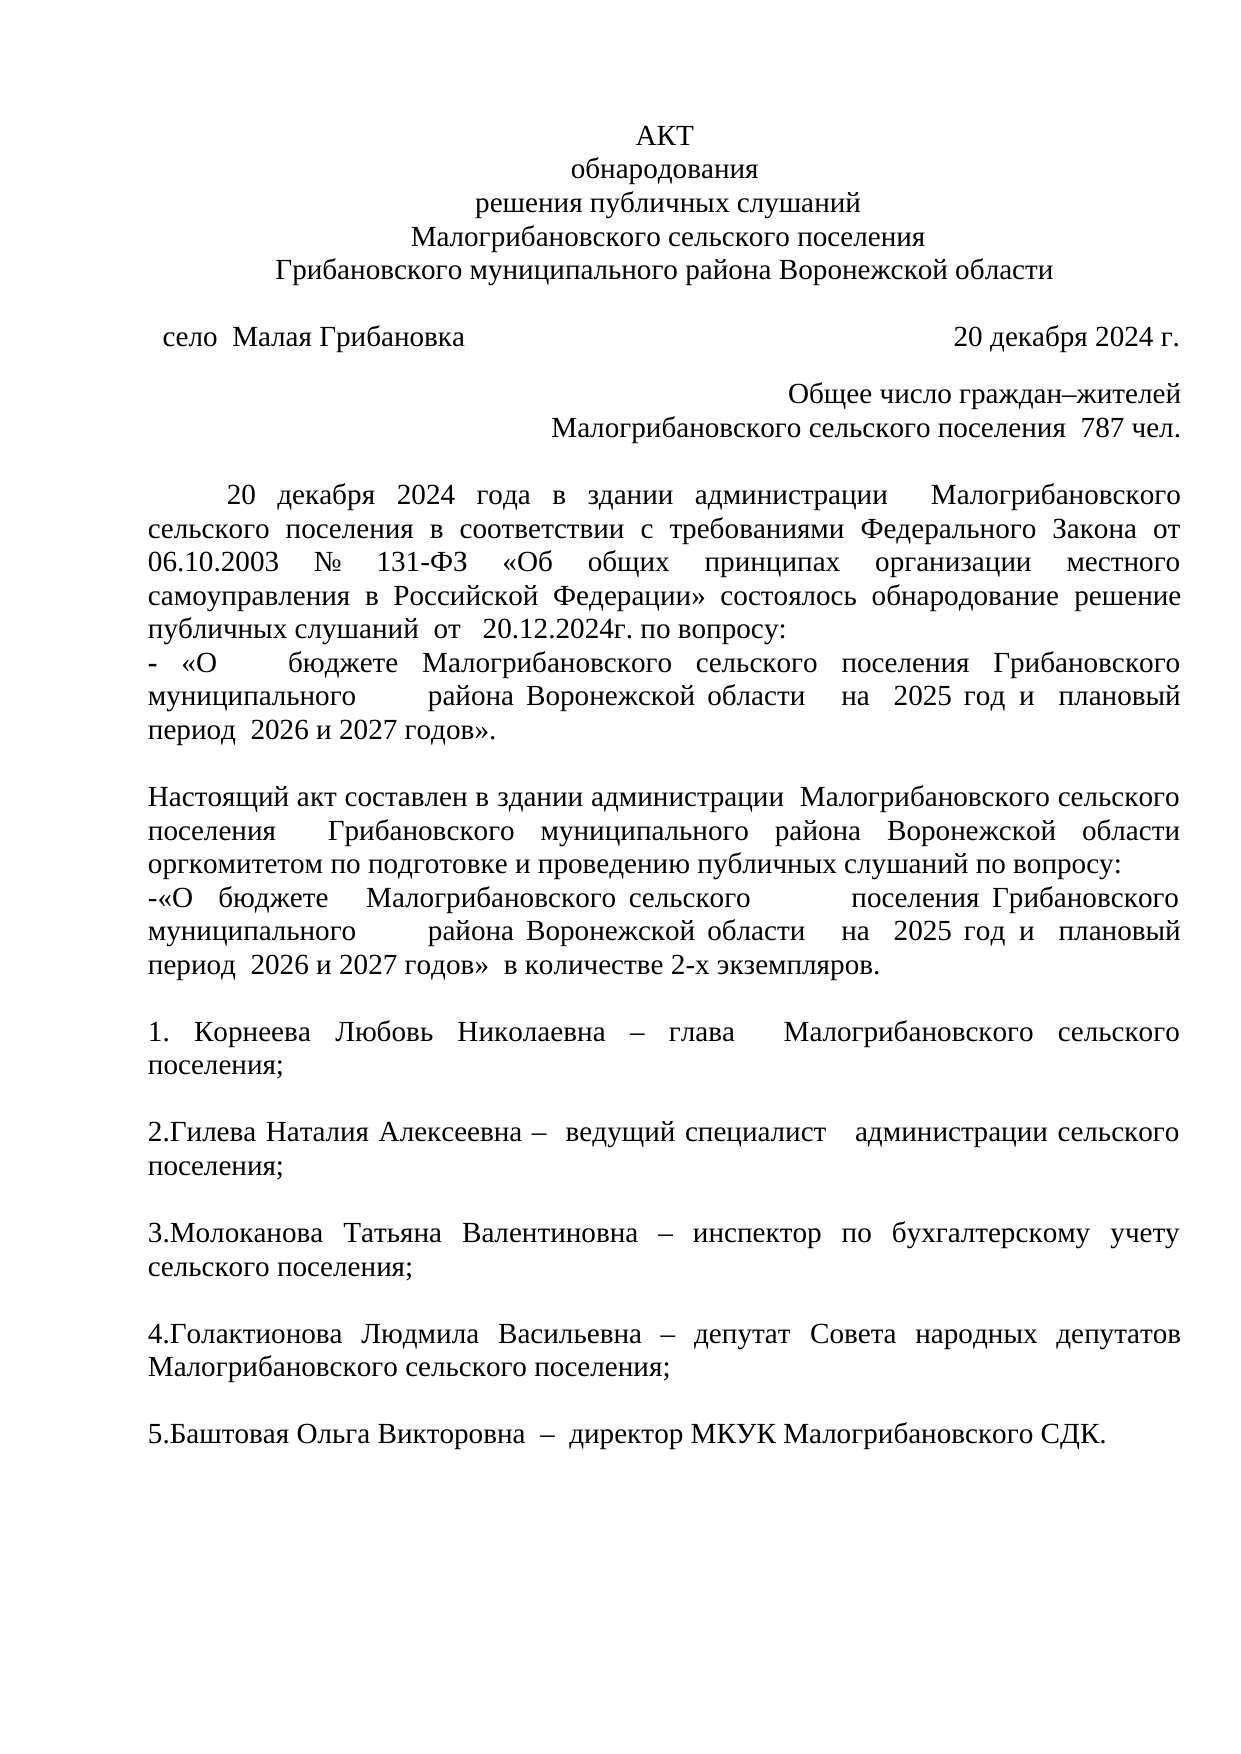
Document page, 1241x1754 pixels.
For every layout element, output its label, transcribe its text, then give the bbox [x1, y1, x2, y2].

title 20 декабря 2024 года в здании администрации Малогрибановского сельского поселения в соответствии с требованиями Федерального Закона от 06.10.2003 № 131-ФЗ «Об общих принципах организации местного самоуправления в Российской Федерации» состоялось обнародование решение публичных слушаний от 20.12.2024г. по вопросу: [148, 477, 1181, 645]
text Общее число граждан–жителей [148, 377, 1181, 410]
text АКТ [148, 118, 1181, 152]
text 3.Молоканова Татьяна Валентиновна – инспектор по бухгалтерскому учету сельского поселения; [148, 1215, 1181, 1282]
text Грибановского муниципального района Воронежской области [148, 252, 1181, 286]
text -«О бюджете Малогрибановского сельского поселения Грибановского муниципального района Воронежской области на 2025 год и плановый период 2026 и 2027 годов» в количестве 2-х экземпляров. [148, 880, 1181, 980]
text 2.Гилева Наталия Алексеевна – ведущий специалист администрации сельского поселения; [148, 1114, 1181, 1182]
text решения публичных слушаний [148, 185, 1181, 219]
text 5.Баштовая Ольга Викторовна – директор МКУК Малогрибановского СДК. [148, 1416, 1181, 1450]
text 4.Голактионова Людмила Васильевна – депутат Совета народных депутатов Малогрибановского сельского поселения; [148, 1316, 1181, 1383]
text обнародования [148, 152, 1181, 185]
text 1. Корнеева Любовь Николаевна – глава Малогрибановского сельского поселения; [148, 1014, 1181, 1081]
text - «О бюджете Малогрибановского сельского поселения Грибановского муниципального района Воронежской области на 2025 год и плановый период 2026 и 2027 годов». [148, 645, 1181, 746]
text село Малая Грибановка 20 декабря 2024 г. [148, 319, 1181, 353]
text Настоящий акт составлен в здании администрации Малогрибановского сельского поселения Грибановского муниципального района Воронежской области оргкомитетом по подготовке и проведению публичных слушаний по вопросу: [148, 779, 1181, 880]
text Малогрибановского сельского поселения 787 чел. [148, 410, 1181, 444]
text Малогрибановского сельского поселения [148, 219, 1181, 252]
